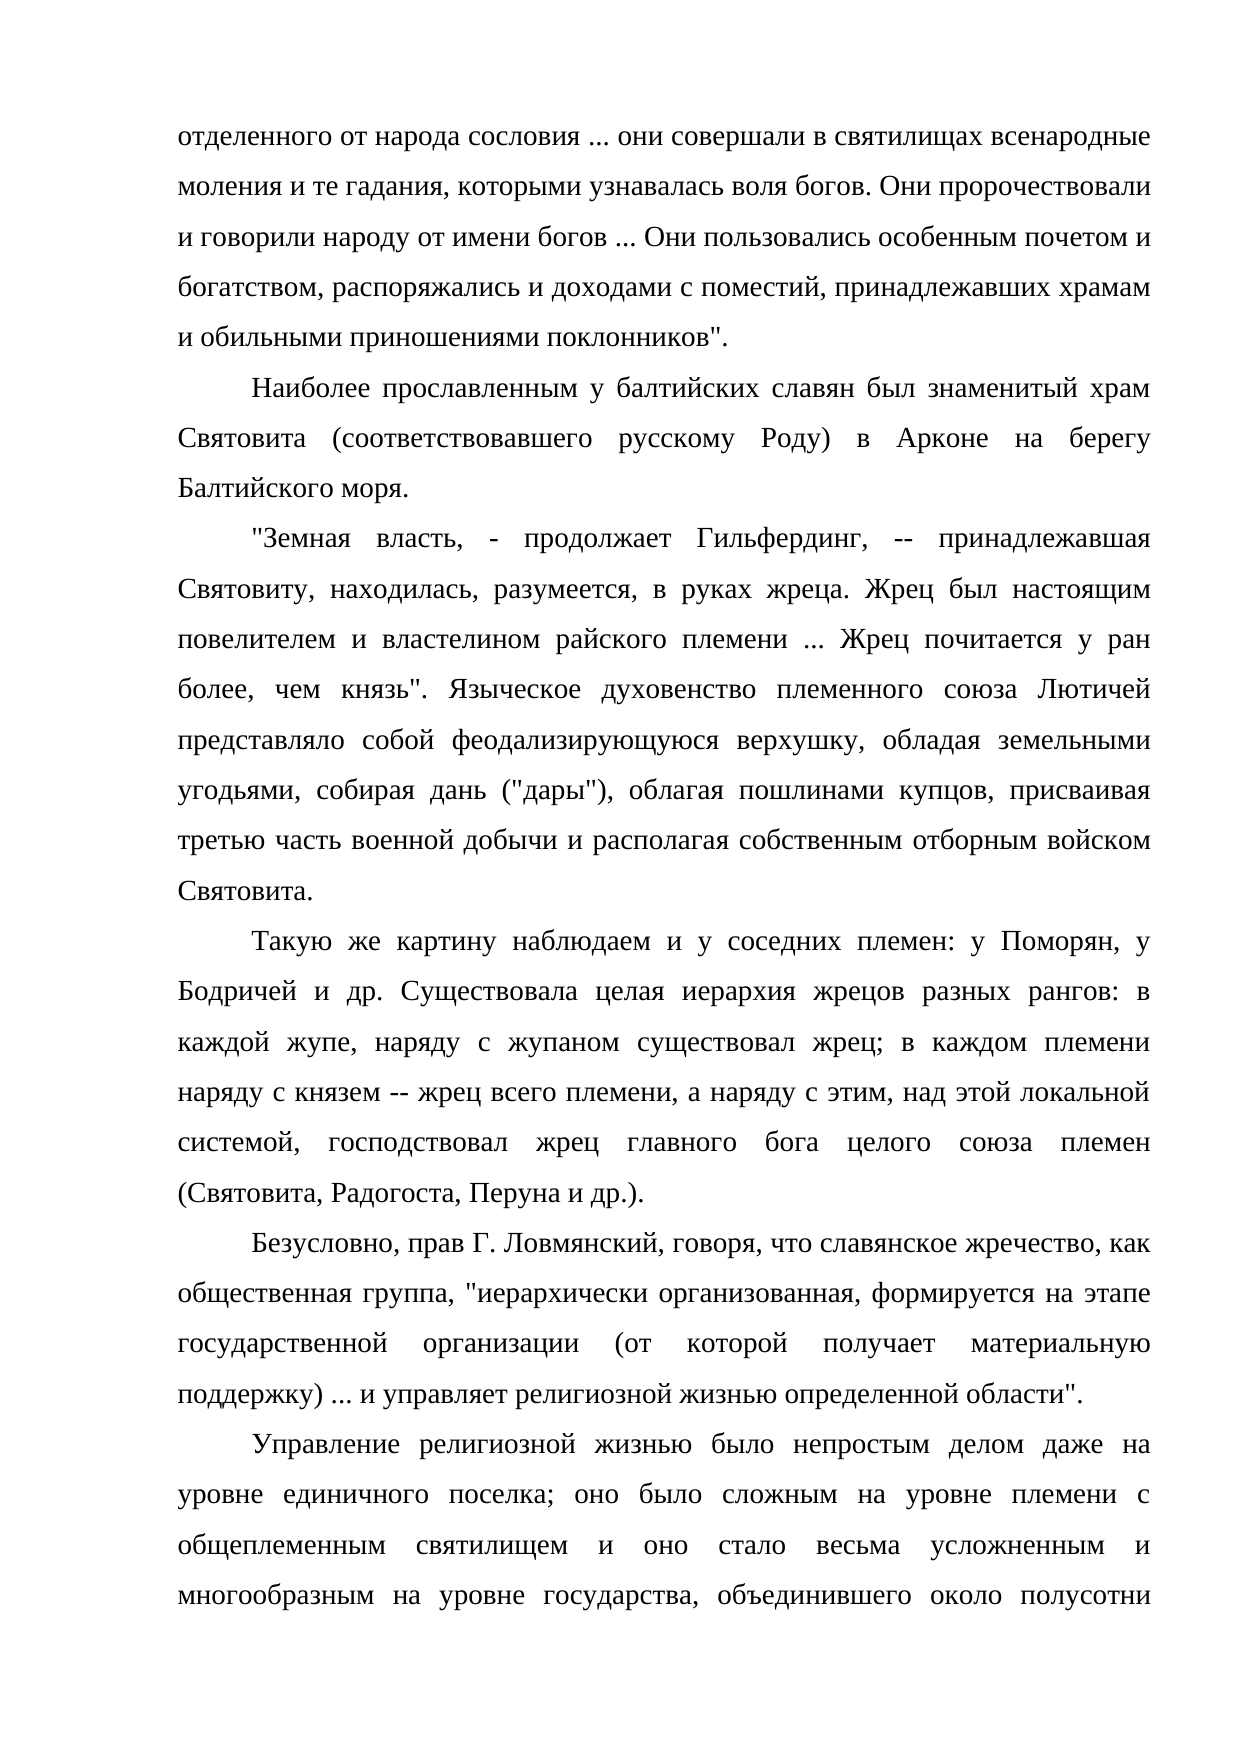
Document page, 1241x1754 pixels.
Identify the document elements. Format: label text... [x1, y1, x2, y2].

text Наиболее прославленным у балтийских славян был знаменитый храм Святовита (соответствовавшего русскому Роду) в Арконе на берегу Балтийского моря. [177, 370, 1152, 504]
text "Земная власть, - продолжает Гильфердинг, -- принадлежавшая Святовиту, находилась, разумеется, в руках жреца. Жрец был настоящим повелителем и властелином райского племени ... Жрец почитается у ран более, чем князь". Языческое духовенство племенного союза Лютичей представляло собой феодализирующуюся верхушку, обладая земельными угодьями, собирая дань ("дары"), облагая пошлинами купцов, присваивая третью часть военной добычи и располагая собственным отборным войском Святовита. [177, 521, 1152, 906]
text Безусловно, прав Г. Ловмянский, говоря, что славянское жречество, как общественная группа, "иерархически организованная, формируется на этапе государственной организации (от которой получает материальную поддержку) ... и управляет религиозной жизнью определенной области". [177, 1225, 1152, 1409]
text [177, 118, 1152, 353]
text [177, 1426, 1152, 1611]
text Такую же картину наблюдаем и у соседних племен: у Поморян, у Бодричей и др. Существовала целая иерархия жрецов разных рангов: в каждой жупе, наряду с жупаном существовал жрец; в каждом племени наряду с князем -- жрец всего племени, а наряду с этим, над этой локальной системой, господствовал жрец главного бога целого союза племен (Святовита, Радогоста, Перуна и др.). [177, 923, 1152, 1208]
